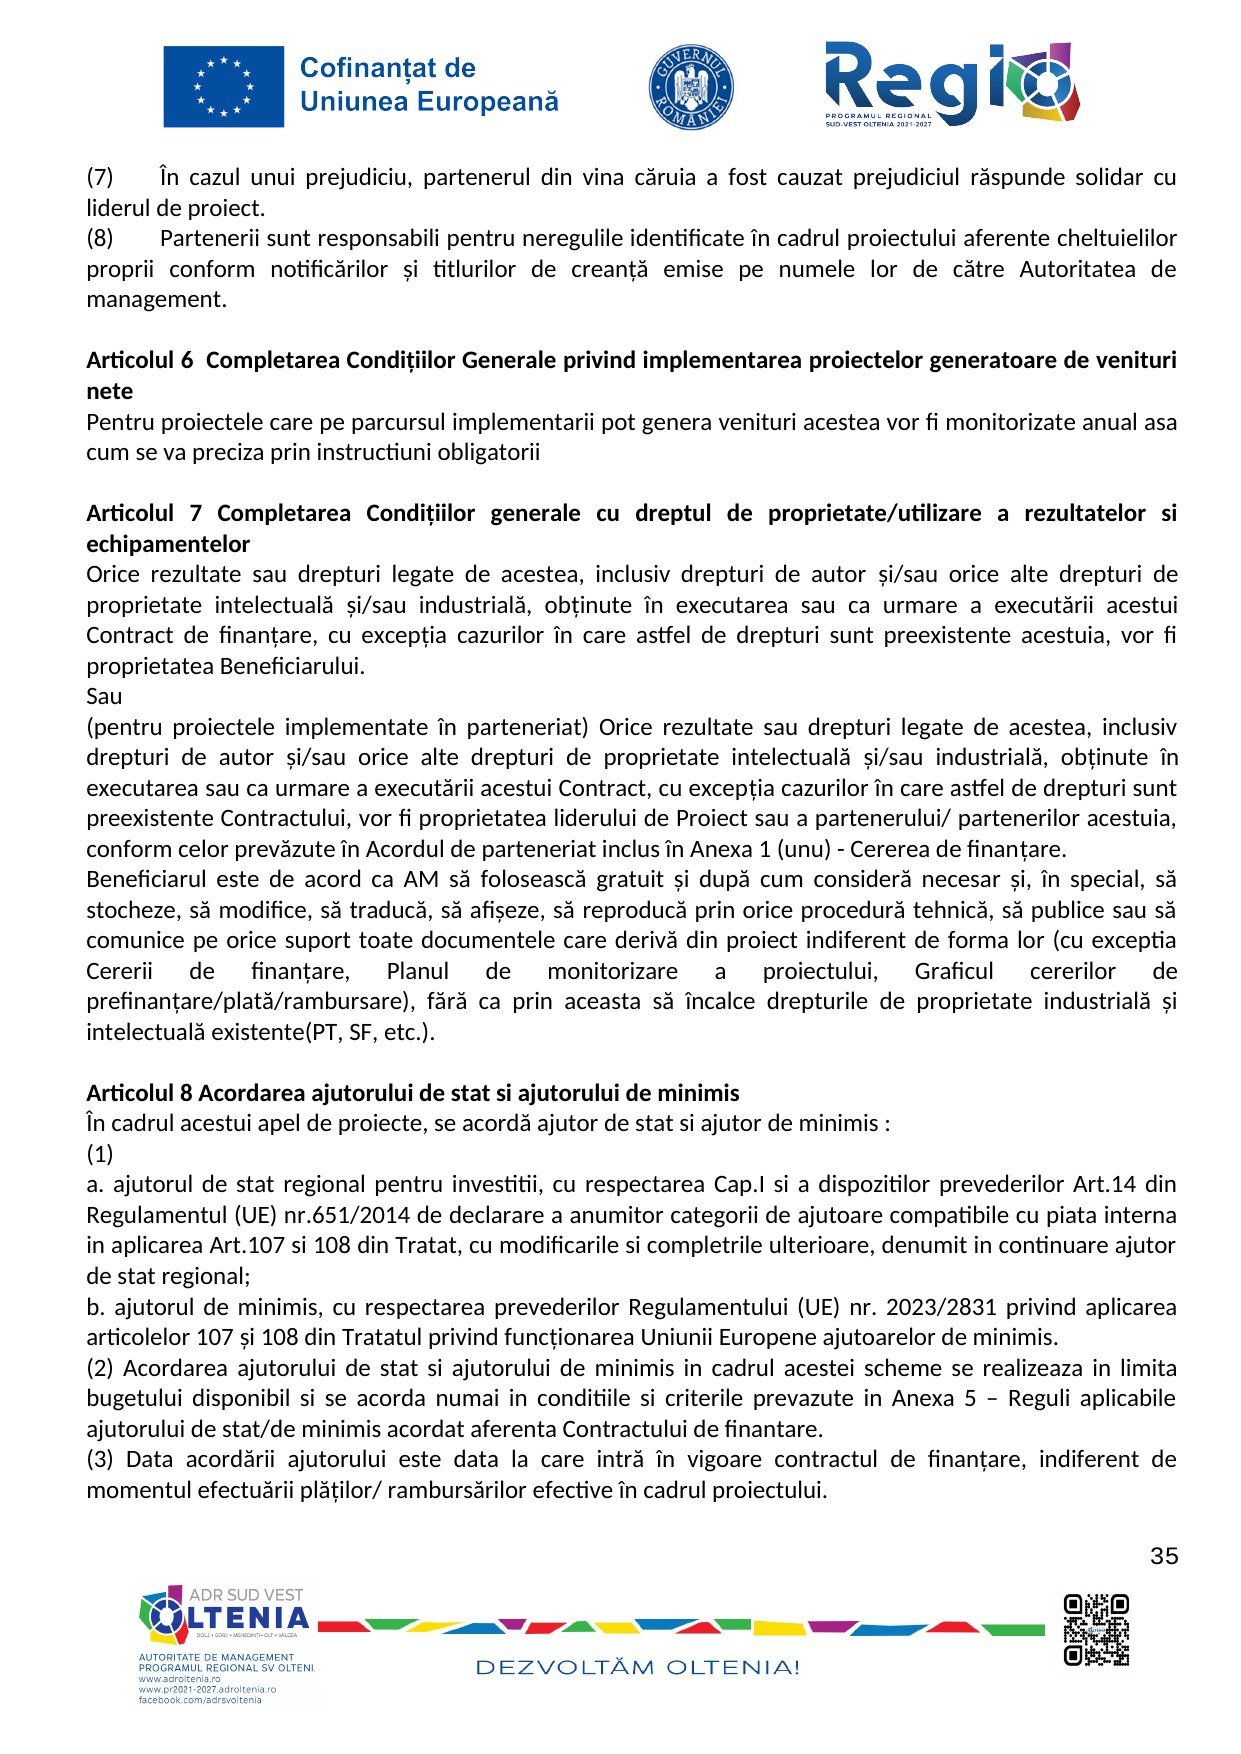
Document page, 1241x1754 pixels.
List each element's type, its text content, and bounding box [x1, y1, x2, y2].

text a. ajutorul de stat regional pentru investitii, cu respectarea Cap.I si a dispozitilor prevederilor Art.14 din Regulamentul (UE) nr.651/2014 de declarare a anumitor categorii de ajutoare compatibile cu piata interna in aplicarea Art.107 si 108 din Tratat, cu modificarile si completrile ulterioare, denumit in continuare ajutor de stat regional; [86, 1169, 1179, 1291]
text Sau [86, 680, 1179, 711]
text (8) Partenerii sunt responsabili pentru neregulile identificate în cadrul proiectului aferente cheltuielilor proprii conform notificărilor și titlurilor de creanță emise pe numele lor de către Autoritatea de management. [86, 222, 1179, 314]
text Articolul 8 Acordarea ajutorului de stat si ajutorului de minimis [86, 1077, 1179, 1108]
picture [823, 40, 1082, 129]
text Articolul 6 Completarea Condiţiilor Generale privind implementarea proiectelor generatoare de venituri nete [86, 344, 1179, 406]
text Articolul 7 Completarea Condiţiilor generale cu dreptul de proprietate/utilizare a rezultatelor si echipamentelor [86, 497, 1179, 558]
text Orice rezultate sau drepturi legate de acestea, inclusiv drepturi de autor şi/sau orice alte drepturi de proprietate intelectuală şi/sau industrială, obţinute în executarea sau ca urmare a executării acestui Contract de finanţare, cu excepţia cazurilor în care astfel de drepturi sunt preexistente acestuia, vor fi proprietatea Beneficiarului. [86, 558, 1179, 680]
text Beneficiarul este de acord ca AM să folosească gratuit și după cum consideră necesar și, în special, să stocheze, să modifice, să traducă, să afișeze, să reproducă prin orice procedură tehnică, să publice sau să comunice pe orice suport toate documentele care derivă din proiect indiferent de forma lor (cu exceptia Cererii de finanţare, Planul de monitorizare a proiectului, Graficul cererilor de prefinanțare/plată/rambursare), fără ca prin aceasta să încalce drepturile de proprietate industrială și intelectuală existente(PT, SF, etc.). [86, 863, 1179, 1047]
text b. ajutorul de minimis, cu respectarea prevederilor Regulamentului (UE) nr. 2023/2831 privind aplicarea articolelor 107 şi 108 din Tratatul privind funcţionarea Uniunii Europene ajutoarelor de minimis. [86, 1291, 1179, 1352]
text (2) Acordarea ajutorului de stat si ajutorului de minimis in cadrul acestei scheme se realizeaza in limita bugetului disponibil si se acorda numai in conditiile si criterile prevazute in Anexa 5 – Reguli aplicabile ajutorului de stat/de minimis acordat aferenta Contractului de finantare. [86, 1352, 1179, 1443]
text Pentru proiectele care pe parcursul implementarii pot genera venituri acestea vor fi monitorizate anual asa cum se va preciza prin instructiuni obligatorii [86, 406, 1179, 467]
text (7) În cazul unui prejudiciu, partenerul din vina căruia a fost cauzat prejudiciul răspunde solidar cu liderul de proiect. [86, 161, 1179, 222]
text (3) Data acordării ajutorului este data la care intră în vigoare contractul de finanțare, indiferent de momentul efectuării plăților/ rambursărilor efective în cadrul proiectului. [86, 1443, 1179, 1504]
picture [645, 42, 739, 132]
text (1) [86, 1138, 1179, 1169]
text În cadrul acestui apel de proiecte, se acordă ajutor de stat si ajutor de minimis : [86, 1108, 1179, 1138]
text (pentru proiectele implementate în parteneriat) Orice rezultate sau drepturi legate de acestea, inclusiv drepturi de autor şi/sau orice alte drepturi de proprietate intelectuală şi/sau industrială, obţinute în executarea sau ca urmare a executării acestui Contract, cu excepţia cazurilor în care astfel de drepturi sunt preexistente Contractului, vor fi proprietatea liderului de Proiect sau a partenerului/ partenerilor acestuia, conform celor prevăzute în Acordul de parteneriat inclus în Anexa 1 (unu) - Cererea de finanţare. [86, 711, 1179, 863]
picture [131, 1582, 1134, 1711]
picture [158, 42, 561, 131]
